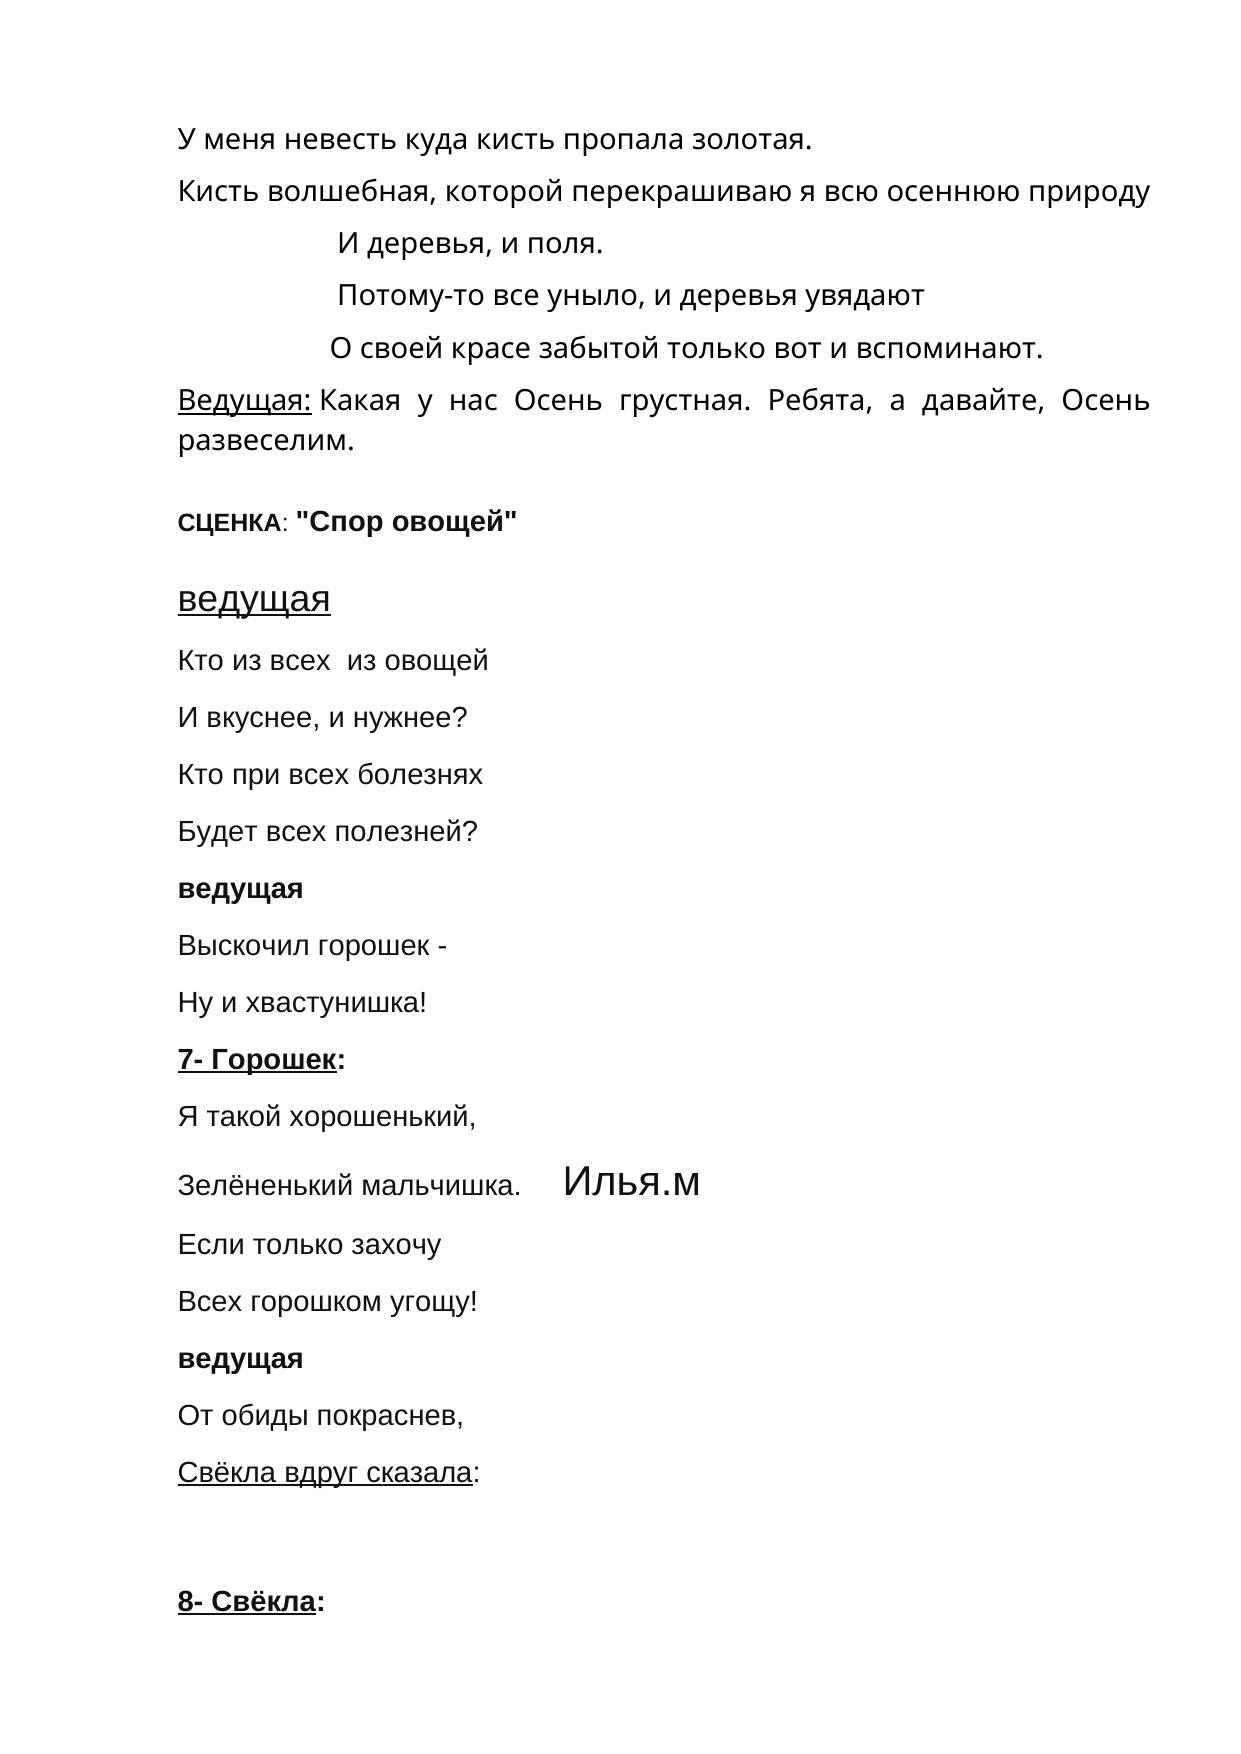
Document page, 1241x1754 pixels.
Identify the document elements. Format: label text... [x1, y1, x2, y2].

text Выскочил горошек - [177, 928, 1152, 961]
text Ведущая: Какая у нас Осень грустная. Ребята, а давайте, Осень развеселим. [177, 379, 1152, 458]
text О своей красе забытой только вот и вспоминают. [177, 327, 1152, 367]
text Потому-то все уныло, и деревья увядают [177, 275, 1152, 314]
text Будет всех полезней? [177, 814, 1152, 847]
text Свёкла вдруг сказала: [177, 1455, 1152, 1489]
text И вкуснее, и нужнее? [177, 700, 1152, 733]
text ведущая [177, 1341, 1152, 1375]
text Кто из всех из овощей [177, 643, 1152, 677]
text 7- Горошек: [177, 1042, 1152, 1075]
text У меня невесть куда кисть пропала золотая. [177, 118, 1152, 158]
text Кто при всех болезнях [177, 757, 1152, 791]
text Я такой хорошенький, [177, 1099, 1152, 1132]
text ведущая [177, 576, 1152, 619]
text ведущая [177, 871, 1152, 904]
text И деревья, и поля. [177, 222, 1152, 262]
text Кисть волшебная, которой перекрашиваю я всю осеннюю природу [177, 170, 1152, 210]
text Ну и хвастунишка! [177, 985, 1152, 1018]
text Зелёненький мальчишка. Илья.м [177, 1156, 1152, 1204]
text 8- Свёкла: [177, 1584, 1152, 1617]
text СЦЕНКА: "Спор овощей" [177, 504, 1152, 538]
text Если только захочу [177, 1227, 1152, 1261]
text От обиды покраснев, [177, 1398, 1152, 1432]
text Всех горошком угощу! [177, 1284, 1152, 1318]
